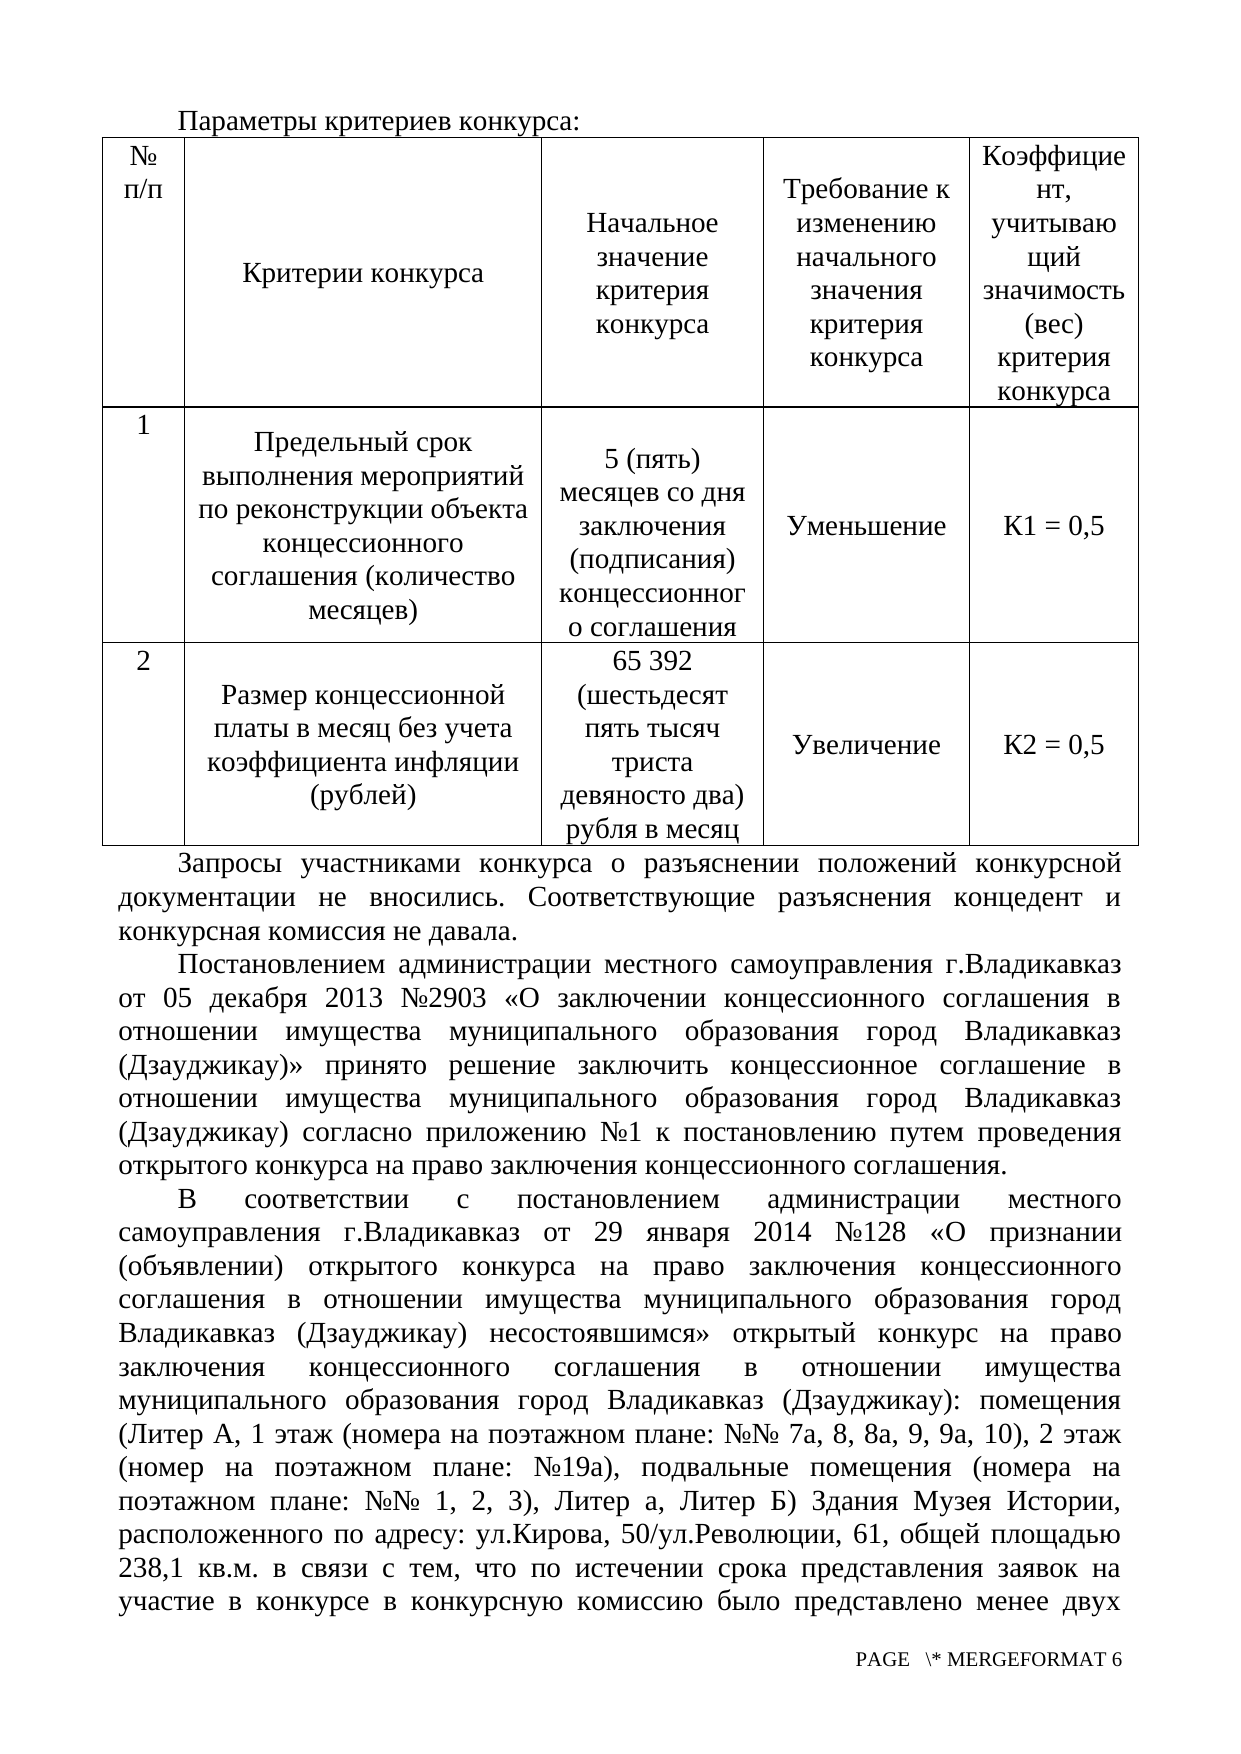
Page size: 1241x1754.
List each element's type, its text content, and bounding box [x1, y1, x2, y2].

table_header Требование к изменению начального значения критерия конкурса [764, 138, 969, 406]
text Постановлением администрации местного самоуправления г.Владикавказ от 05 декабря 2013 №2903 «О заключении концессионного соглашения в отношении имущества муниципального образования город Владикавказ (Дзауджикау)» принято решение заключить концессионное соглашение в отношении имущества муниципального образования город Владикавказ (Дзауджикау) согласно приложению №1 к постановлению путем проведения открытого конкурса на право заключения концессионного соглашения. [118, 946, 1122, 1181]
table_header Начальное значение критерия конкурса [542, 138, 763, 406]
table_cell К2 = 0,5 [970, 643, 1138, 844]
table_cell Размер концессионной платы в месяц без учета коэффициента инфляции (рублей) [185, 643, 541, 844]
table_cell 2 [103, 643, 184, 844]
table_header Критерии конкурса [185, 138, 541, 406]
table_header № п/п [103, 138, 184, 406]
table_cell Предельный срок выполнения мероприятий по реконструкции объекта концессионного соглашения (количество месяцев) [185, 408, 541, 642]
table_cell 1 [103, 408, 184, 642]
text Запросы участниками конкурса о разъяснении положений конкурсной документации не вносились. Соответствующие разъяснения концедент и конкурсная комиссия не давала. [118, 846, 1122, 946]
table_cell Уменьшение [764, 408, 969, 642]
table_header Коэффициент, учитывающий значимость (вес) критерия конкурса [970, 138, 1138, 406]
table_cell Увеличение [764, 643, 969, 844]
text Параметры критериев конкурса: [118, 103, 1122, 137]
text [118, 1181, 1122, 1617]
table_cell 65 392 (шестьдесят пять тысяч триста девяносто два) рубля в месяц [542, 643, 763, 844]
table_cell К1 = 0,5 [970, 408, 1138, 642]
table_cell 5 (пять) месяцев со дня заключения (подписания) концессионного соглашения [542, 408, 763, 642]
